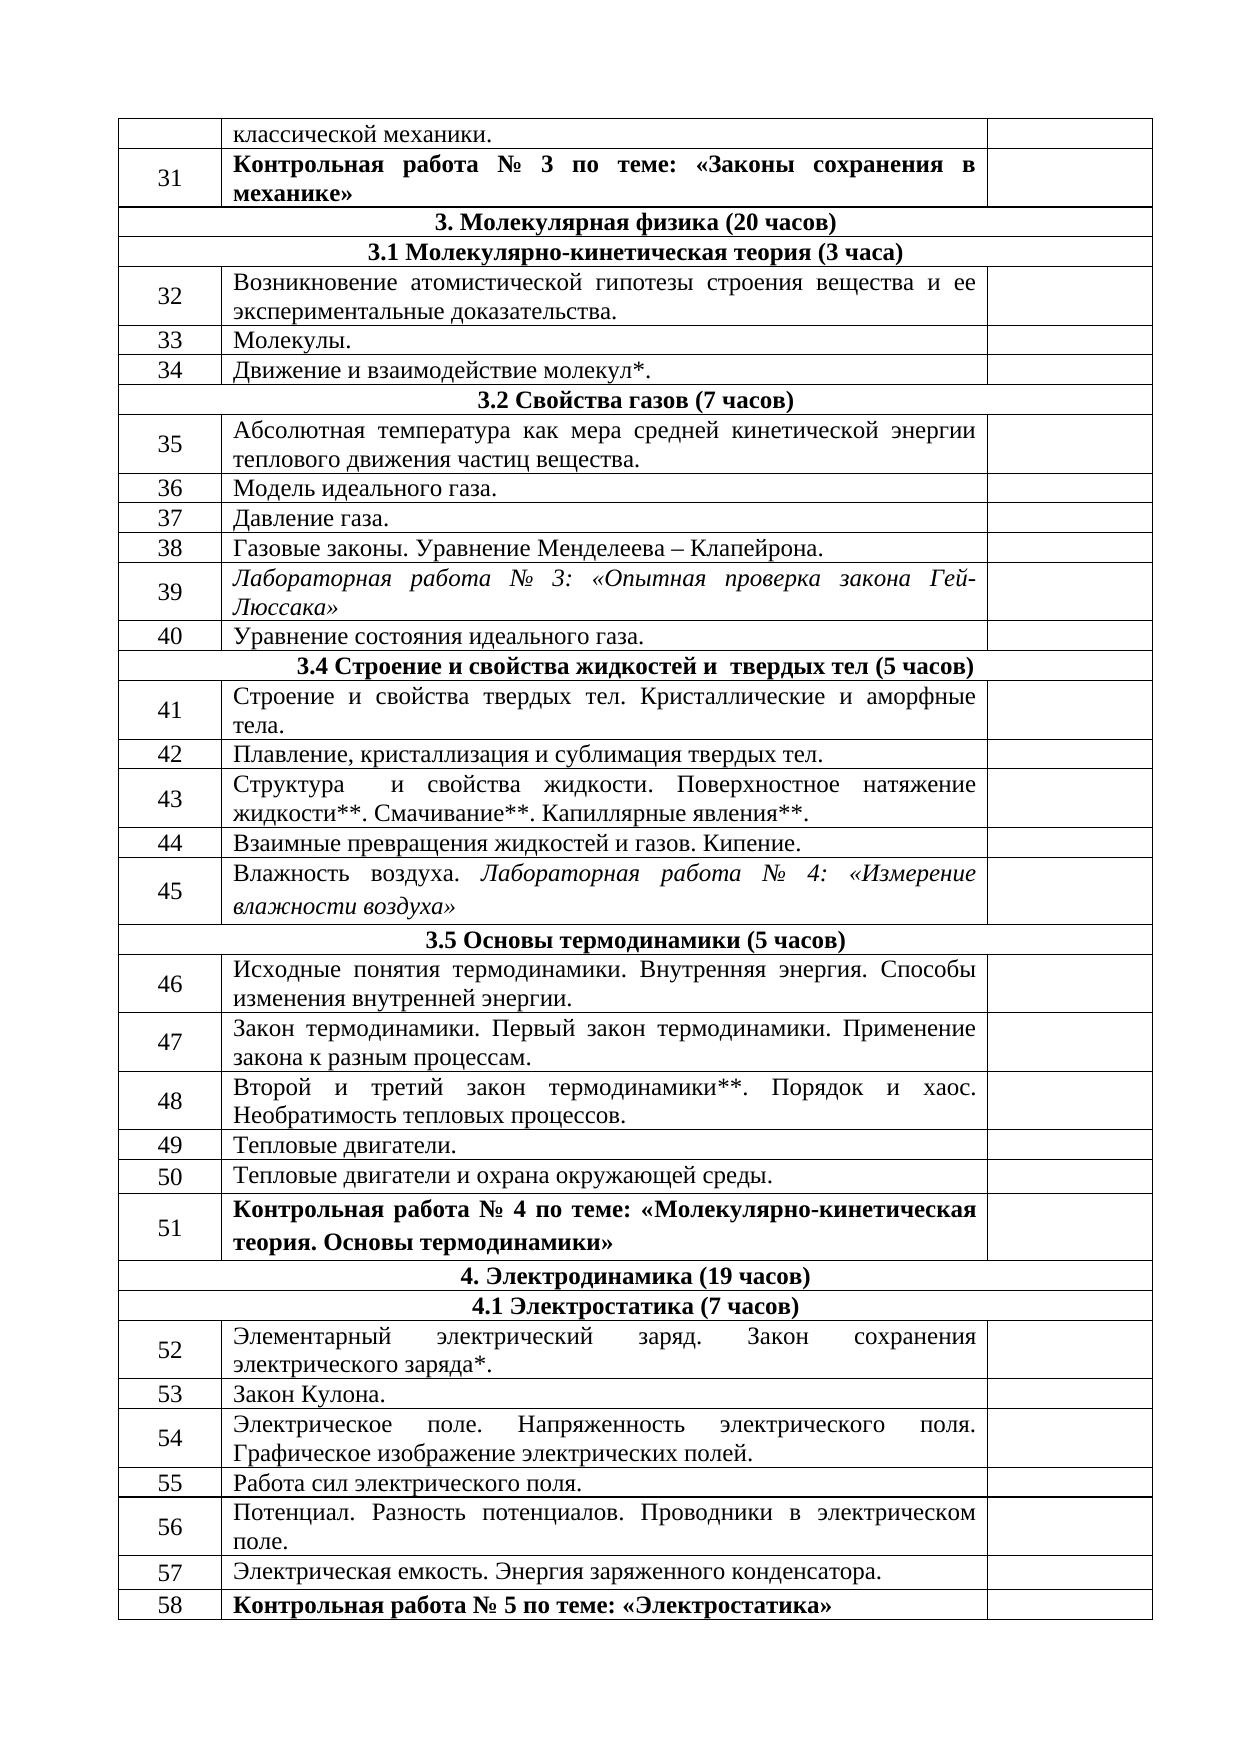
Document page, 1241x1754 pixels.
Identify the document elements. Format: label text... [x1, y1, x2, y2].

table_cell Второй и третий закон термодинамики**. Порядок и хаос. Необратимость тепловых процессов. [222, 1072, 987, 1129]
table_cell Структура и свойства жидкости. Поверхностное натяжение жидкости**. Смачивание**. Капиллярные явления**. [222, 769, 987, 827]
table_cell 36 [119, 474, 221, 502]
table_cell 39 [119, 563, 221, 620]
table_cell Контрольная работа № 5 по теме: «Электростатика» [222, 1590, 987, 1619]
table_cell 48 [119, 1072, 221, 1129]
table_cell 41 [119, 681, 221, 738]
table_cell [988, 119, 1152, 148]
table_cell [988, 1556, 1152, 1589]
table_cell [988, 955, 1152, 1012]
table_cell [988, 1468, 1152, 1496]
table_cell [988, 533, 1152, 562]
table_cell 53 [119, 1379, 221, 1408]
table_cell [988, 1194, 1152, 1260]
table_cell 44 [119, 828, 221, 857]
table_cell Тепловые двигатели и охрана окружающей среды. [222, 1160, 987, 1193]
table_cell [988, 1590, 1152, 1619]
table_cell [988, 1409, 1152, 1467]
table_cell 42 [119, 740, 221, 768]
table_cell [988, 149, 1152, 206]
table_cell [988, 503, 1152, 532]
table_cell Закон Кулона. [222, 1379, 987, 1408]
table_cell Взаимные превращения жидкостей и газов. Кипение. [222, 828, 987, 857]
table_cell 57 [119, 1556, 221, 1589]
table_cell 46 [119, 955, 221, 1012]
table_cell [988, 1013, 1152, 1071]
table_cell Электрическая емкость. Энергия заряженного конденсатора. [222, 1556, 987, 1589]
table_cell Возникновение атомистической гипотезы строения вещества и ее экспериментальные доказательства. [222, 267, 987, 324]
table_cell [988, 1072, 1152, 1129]
table_cell 54 [119, 1409, 221, 1467]
table_cell [988, 858, 1152, 924]
table_cell 30 [119, 119, 221, 148]
table_cell Молекулы. [222, 326, 987, 354]
table_cell 40 [119, 621, 221, 650]
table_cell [222, 119, 987, 148]
table_cell 45 [119, 858, 221, 924]
table_cell Контрольная работа № 3 по теме: «Законы сохранения в механике» [222, 149, 987, 206]
table_cell 31 [119, 149, 221, 206]
table_cell [988, 621, 1152, 650]
table_cell 4.1 Электростатика (7 часов) [119, 1291, 1152, 1320]
table_cell 43 [119, 769, 221, 827]
table_cell 38 [119, 533, 221, 562]
table_cell 34 [119, 355, 221, 384]
table_cell Закон термодинамики. Первый закон термодинамики. Применение закона к разным процессам. [222, 1013, 987, 1071]
table_cell [988, 681, 1152, 738]
table_cell Влажность воздуха. Лабораторная работа № 4: «Измерение влажности воздуха» [222, 858, 987, 924]
table_cell [988, 326, 1152, 354]
table_cell 33 [119, 326, 221, 354]
table_cell [988, 740, 1152, 768]
table_cell Потенциал. Разность потенциалов. Проводники в электрическом поле. [222, 1498, 987, 1555]
table_cell [988, 1160, 1152, 1193]
table_cell [988, 769, 1152, 827]
table_cell 3.5 Основы термодинамики (5 часов) [119, 925, 1152, 953]
table_cell 3.4 Строение и свойства жидкостей и твердых тел (5 часов) [119, 651, 1152, 680]
table_cell [988, 1130, 1152, 1159]
table_cell 37 [119, 503, 221, 532]
table_cell [988, 1379, 1152, 1408]
table_cell Исходные понятия термодинамики. Внутренняя энергия. Способы изменения внутренней энергии. [222, 955, 987, 1012]
table_cell Абсолютная температура как мера средней кинетической энергии теплового движения частиц вещества. [222, 415, 987, 472]
table_cell 52 [119, 1321, 221, 1378]
table_cell 55 [119, 1468, 221, 1496]
table_cell 51 [119, 1194, 221, 1260]
table_cell 3.1 Молекулярно-кинетическая теория (3 часа) [119, 237, 1152, 266]
table_cell 47 [119, 1013, 221, 1071]
table_cell Строение и свойства твердых тел. Кристаллические и аморфные тела. [222, 681, 987, 738]
table_cell Тепловые двигатели. [222, 1130, 987, 1159]
table_cell 50 [119, 1160, 221, 1193]
table_cell Контрольная работа № 4 по теме: «Молекулярно-кинетическая теория. Основы термодинамики» [222, 1194, 987, 1260]
table_cell 58 [119, 1590, 221, 1619]
table_cell [988, 355, 1152, 384]
table_cell 49 [119, 1130, 221, 1159]
table_cell Элементарный электрический заряд. Закон сохранения электрического заряда*. [222, 1321, 987, 1378]
table_cell [988, 415, 1152, 472]
table_cell [988, 474, 1152, 502]
table_cell [988, 1498, 1152, 1555]
table_cell [988, 1321, 1152, 1378]
table_cell Движение и взаимодействие молекул*. [222, 355, 987, 384]
table_cell 3. Молекулярная физика (20 часов) [119, 208, 1152, 236]
table_cell 3.2 Свойства газов (7 часов) [119, 385, 1152, 414]
table_cell [988, 267, 1152, 324]
table_cell Давление газа. [222, 503, 987, 532]
table_cell Газовые законы. Уравнение Менделеева – Клапейрона. [222, 533, 987, 562]
table_cell 56 [119, 1498, 221, 1555]
table_cell 4. Электродинамика (19 часов) [119, 1261, 1152, 1290]
table_cell Лабораторная работа № 3: «Опытная проверка закона Гей-Люссака» [222, 563, 987, 620]
table_cell Электрическое поле. Напряженность электрического поля. Графическое изображение электрических полей. [222, 1409, 987, 1467]
table_cell 35 [119, 415, 221, 472]
table_cell 32 [119, 267, 221, 324]
table_cell [988, 563, 1152, 620]
table_cell Уравнение состояния идеального газа. [222, 621, 987, 650]
table_cell [988, 828, 1152, 857]
table_cell Плавление, кристаллизация и сублимация твердых тел. [222, 740, 987, 768]
table_cell Модель идеального газа. [222, 474, 987, 502]
table_cell Работа сил электрического поля. [222, 1468, 987, 1496]
